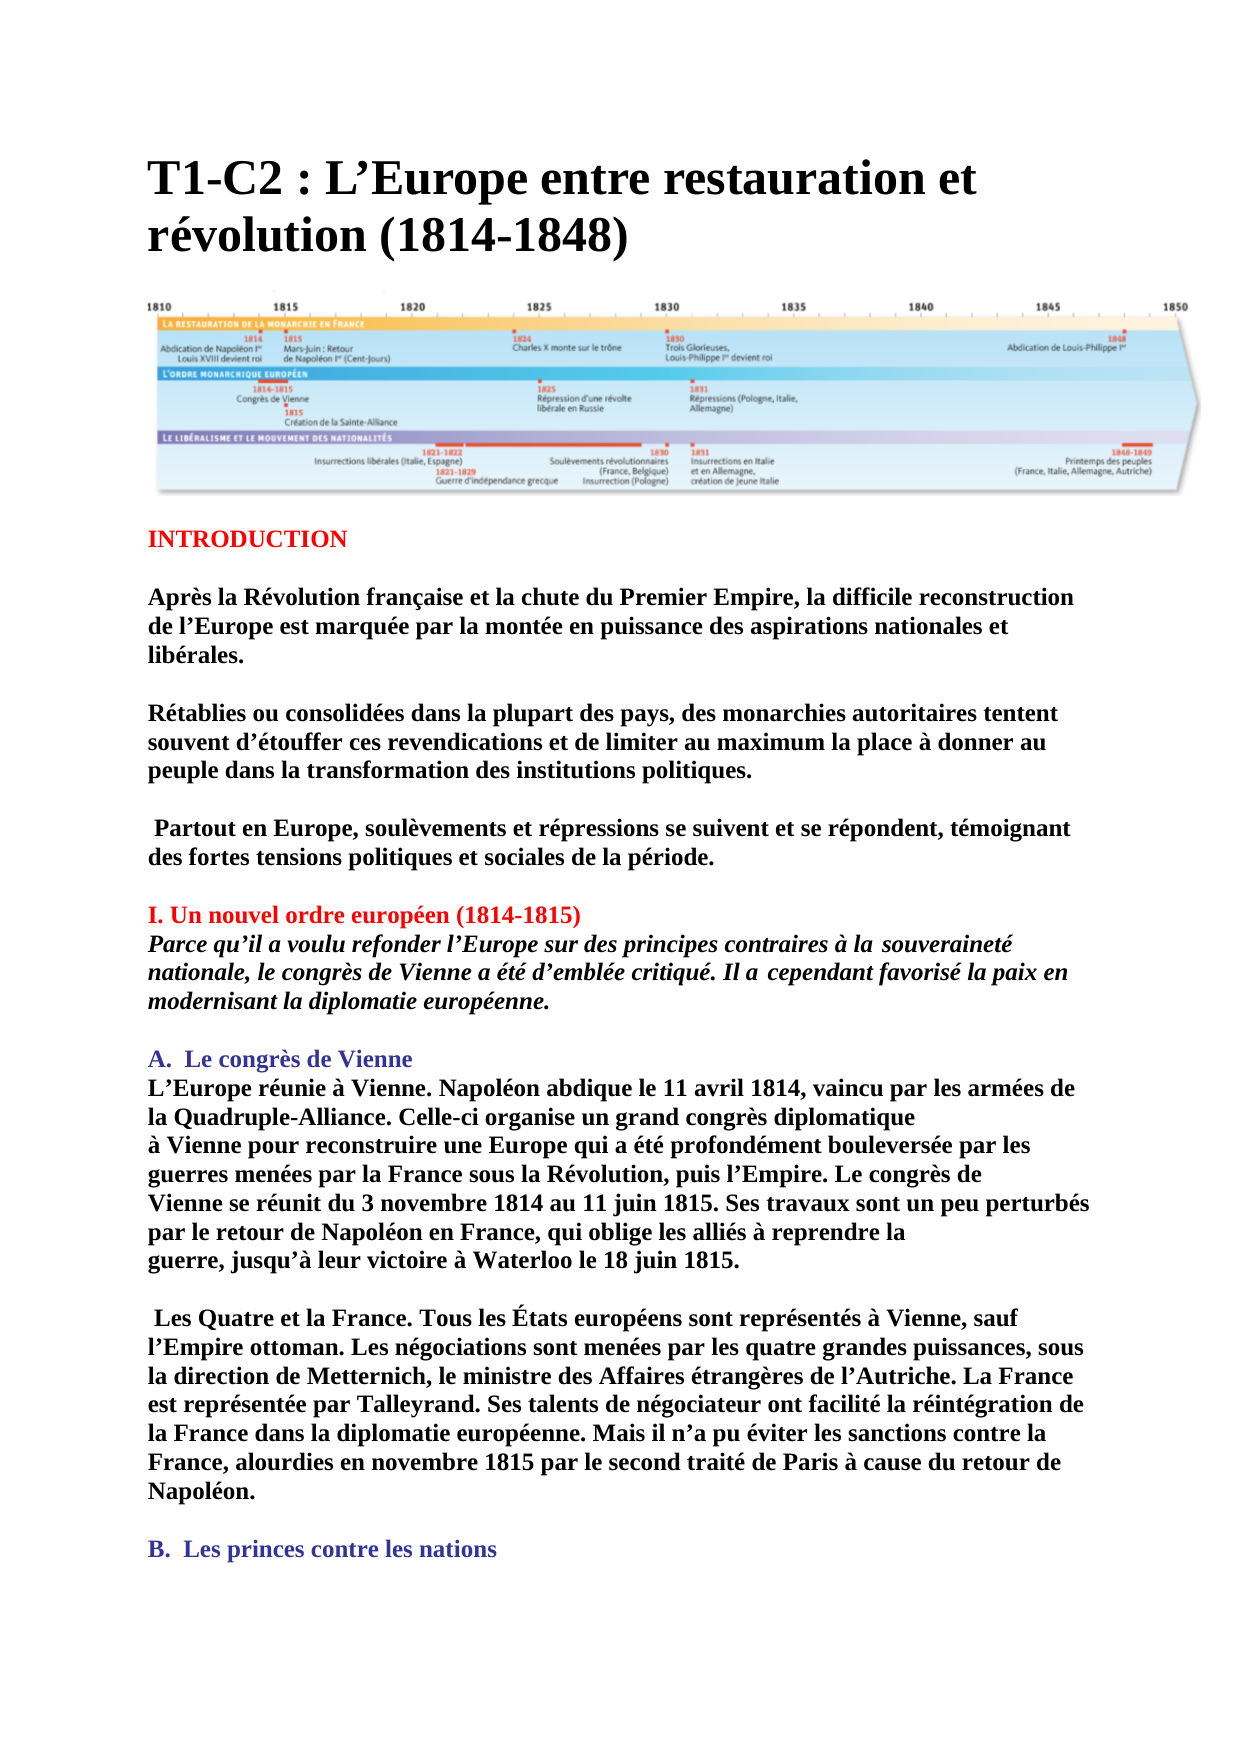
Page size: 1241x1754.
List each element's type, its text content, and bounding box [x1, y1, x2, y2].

text T1-C2 : L’Europe entre restauration et révolution (1814-1848) [148, 148, 1093, 263]
text I. Un nouvel ordre européen (1814-1815) Parce qu’il a voulu refonder l’Europe sur des principes contraires à la souveraineté nationale, le congrès de Vienne a été d’emblée critiqué. Il a cependant favorisé la paix en modernisant la diplomatie européenne. [148, 900, 1093, 1015]
text Après la Révolution française et la chute du Premier Empire, la difficile reconstruction de l’Europe est marquée par la montée en puissance des aspirations nationales et libérales. [148, 582, 1093, 669]
text INTRODUCTION [148, 524, 1093, 553]
text Partout en Europe, soulèvements et répressions se suivent et se répondent, témoignant des fortes tensions politiques et sociales de la période. [148, 813, 1093, 871]
text A. Le congrès de Vienne L’Europe réunie à Vienne. Napoléon abdique le 11 avril 1814, vaincu par les armées de la Quadruple-Alliance. Celle-ci organise un grand congrès diplomatique à Vienne pour reconstruire une Europe qui a été profondément bouleversée par les guerres menées par la France sous la Révolution, puis l’Empire. Le congrès de Vienne se réunit du 3 novembre 1814 au 11 juin 1815. Ses travaux sont un peu perturbés par le retour de Napoléon en France, qui oblige les alliés à reprendre la guerre, jusqu’à leur victoire à Waterloo le 18 juin 1815. [148, 1044, 1093, 1274]
picture [147, 291, 1201, 496]
text Les Quatre et la France. Tous les États européens sont représentés à Vienne, sauf l’Empire ottoman. Les négociations sont menées par les quatre grandes puissances, sous la direction de Metternich, le ministre des Affaires étrangères de l’Autriche. La France est représentée par Talleyrand. Ses talents de négociateur ont facilité la réintégration de la France dans la diplomatie européenne. Mais il n’a pu éviter les sanctions contre la France, alourdies en novembre 1815 par le second traité de Paris à cause du retour de Napoléon. [148, 1303, 1093, 1504]
text B. Les princes contre les nations [148, 1534, 1093, 1562]
text Rétablies ou consolidées dans la plupart des pays, des monarchies autoritaires tentent souvent d’étouffer ces revendications et de limiter au maximum la place à donner au peuple dans la transformation des institutions politiques. [148, 698, 1093, 784]
